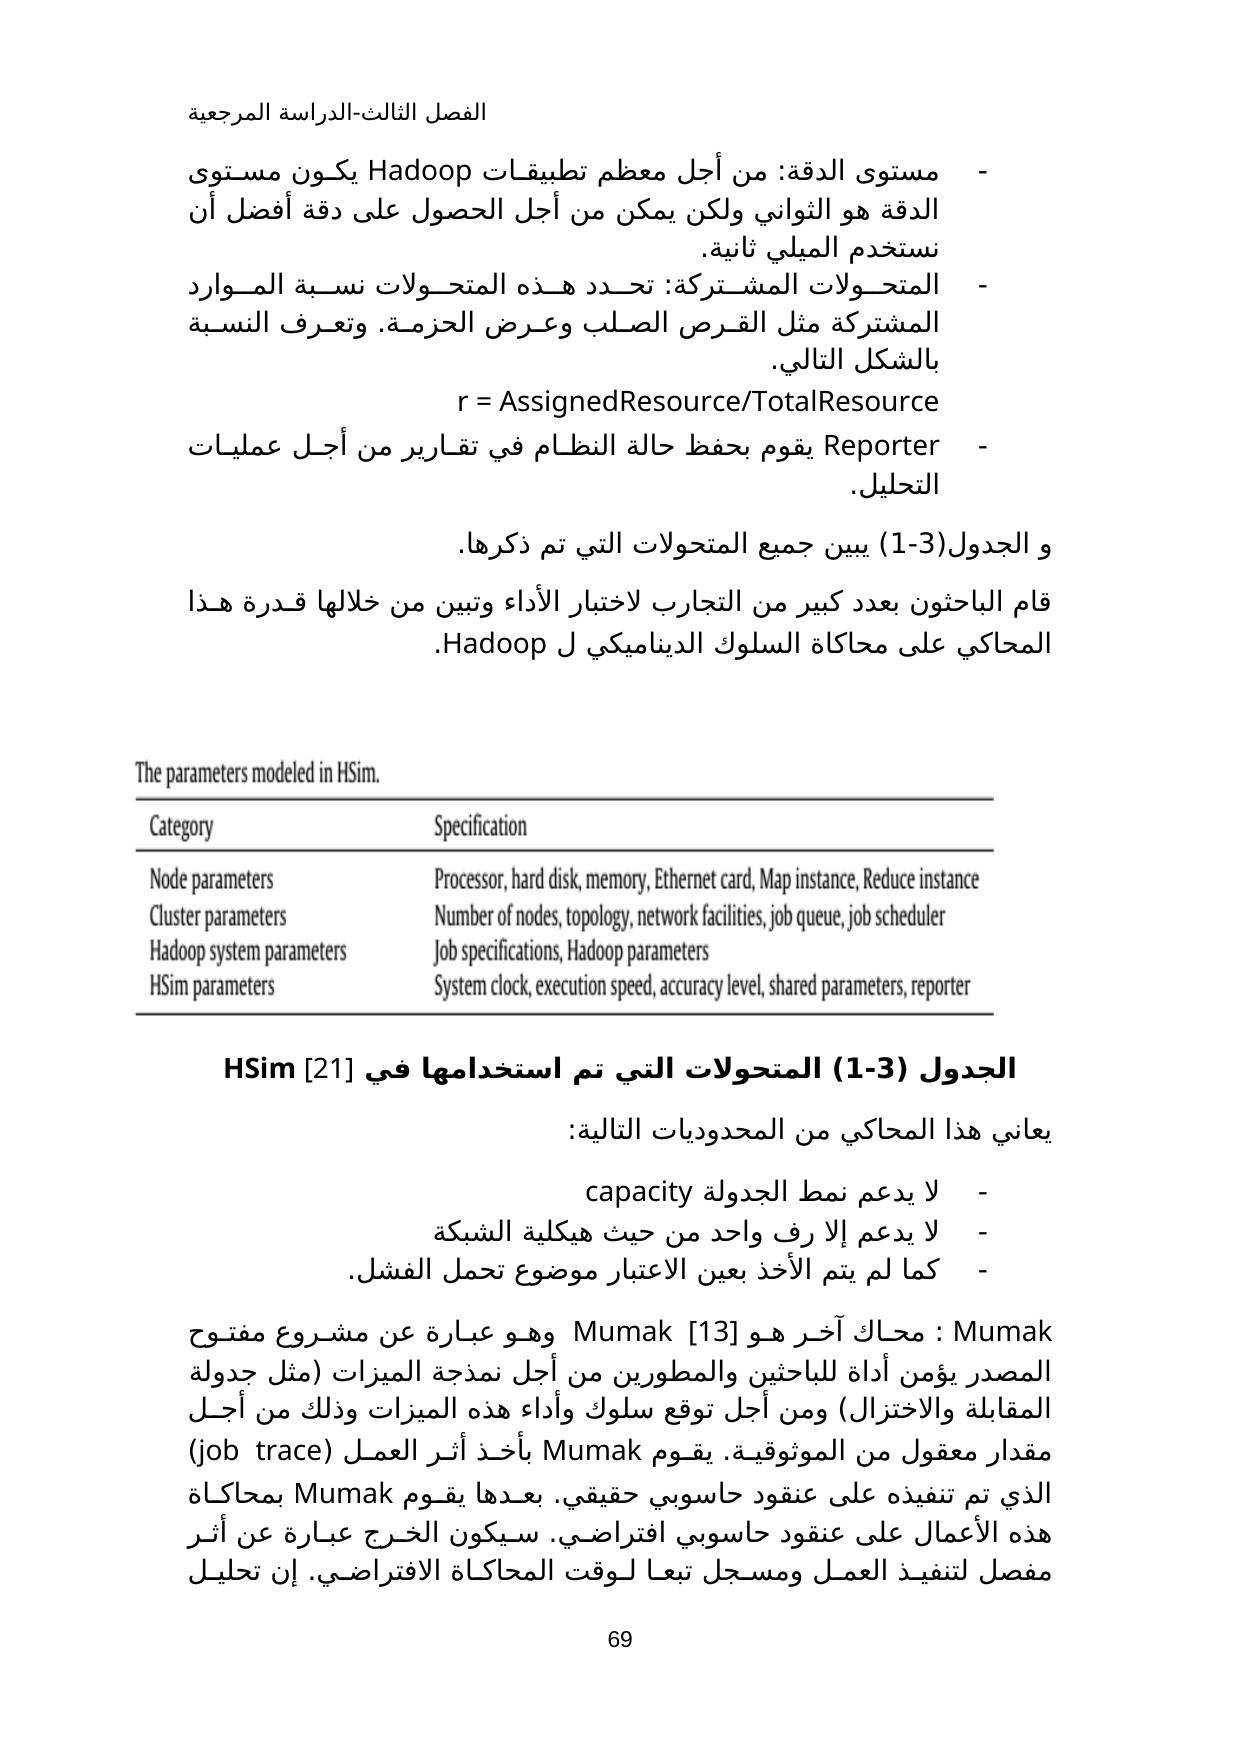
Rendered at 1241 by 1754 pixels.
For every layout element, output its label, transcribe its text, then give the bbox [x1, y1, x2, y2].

list لا يدعم إلا رف واحد من حيث هيكلية الشبكة [187, 1216, 978, 1248]
list r = AssignedResource/TotalResource [187, 381, 940, 419]
list كما لم يتم الأخذ بعين الاعتبار موضوع تحمل الفشل. [187, 1253, 978, 1286]
list Reporter يقوم بحفظ حالة النظام في تقارير من أجل عمليات التحليل. [187, 425, 978, 501]
text يعاني هذا المحاكي من المحدوديات التالية: [187, 1113, 1053, 1146]
list المتحولات المشتركة: تحدد هذه المتحولات نسبة الموارد المشتركة مثل القرص الصلب وعرض الحزمة. وتعرف النسبة بالشكل التالي. [187, 268, 978, 376]
text الجدول (3-1) المتحولات التي تم استخدامها في HSim [21] [187, 1048, 1053, 1086]
list مستوى الدقة: من أجل معظم تطبيقات Hadoop يكون مستوى الدقة هو الثواني ولكن يمكن من أجل الحصول على دقة أفضل أن نستخدم الميلي ثانية. [187, 150, 978, 263]
list لا يدعم نمط الجدولة capacity [187, 1171, 978, 1210]
text قام الباحثون بعدد كبير من التجارب لاختبار الأداء وتبين من خلالها قدرة هذا المحاكي على محاكاة السلوك الديناميكي ل Hadoop. [187, 585, 1053, 661]
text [187, 1312, 1053, 1587]
picture [129, 752, 1053, 1024]
text و الجدول(3-1) يبين جميع المتحولات التي تم ذكرها. [187, 527, 1053, 560]
